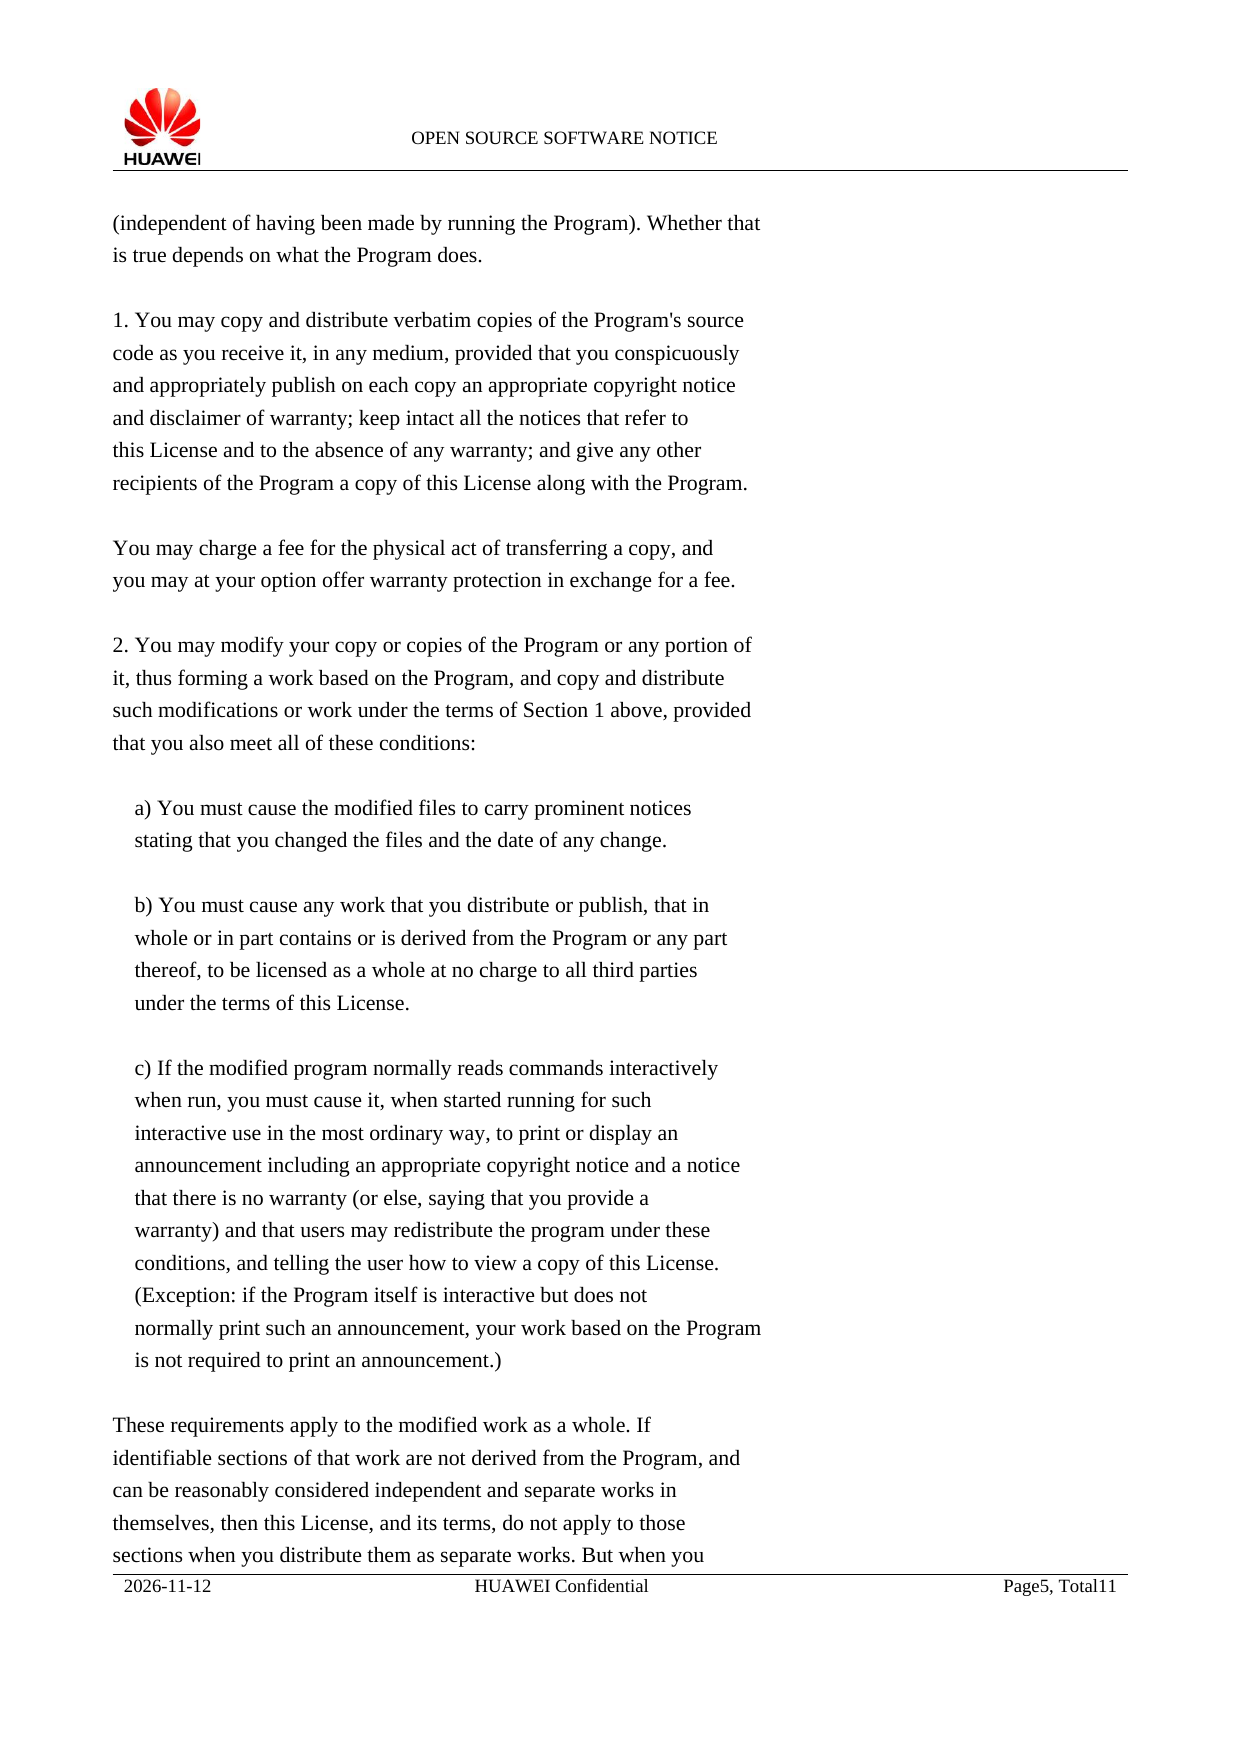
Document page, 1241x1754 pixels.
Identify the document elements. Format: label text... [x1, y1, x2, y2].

picture [124, 88, 201, 165]
